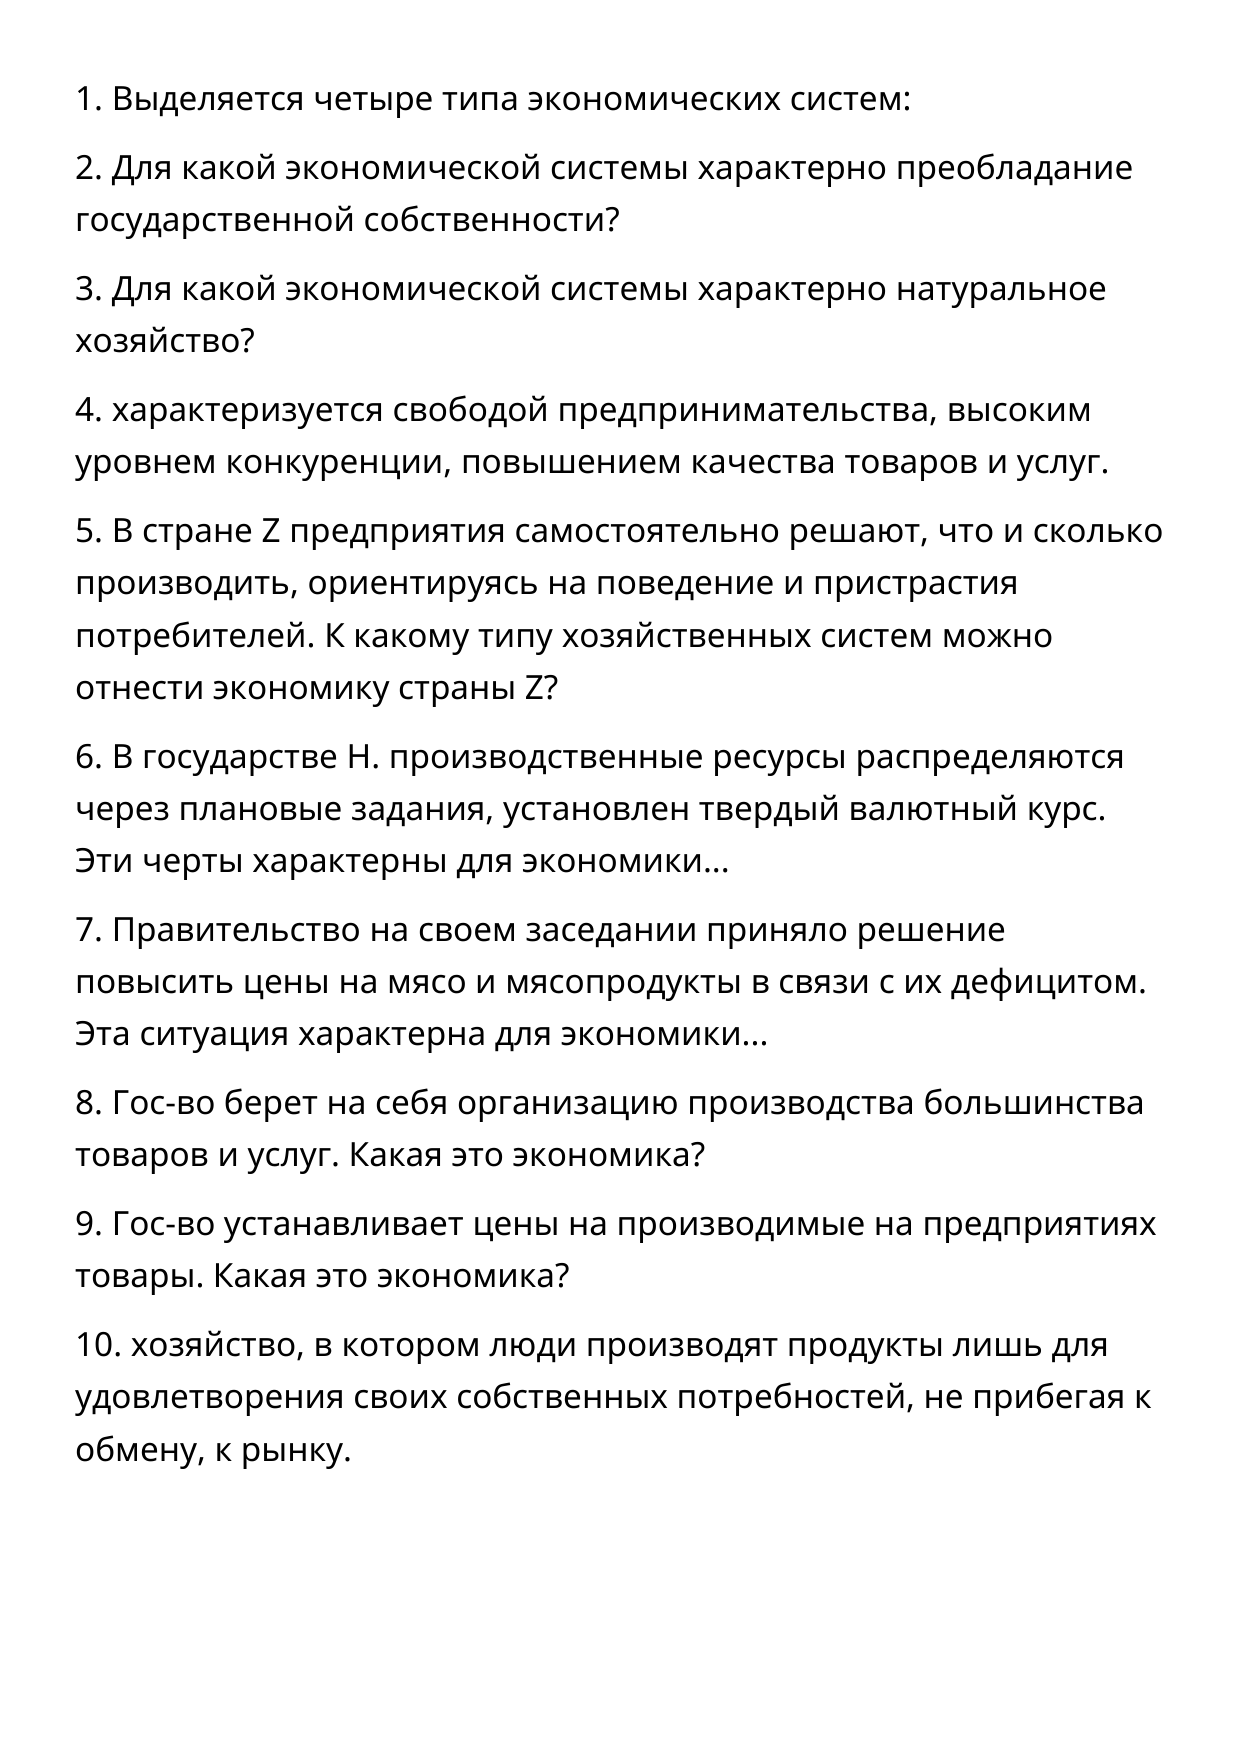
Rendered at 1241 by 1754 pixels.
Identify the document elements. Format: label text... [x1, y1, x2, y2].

text 1. Выделяется четыре типа экономических систем: [75, 75, 1165, 120]
text 4. характеризуется свободой предпринимательства, высоким уровнем конкуренции, повышением качества товаров и услуг. [75, 386, 1165, 483]
text 6. В государстве Н. производственные ресурсы распределяются через плановые задания, установлен твердый валютный курс. Эти черты характерны для экономики... [75, 732, 1165, 882]
text 3. Для какой экономической системы характерно натуральное хозяйство? [75, 265, 1165, 362]
text 2. Для какой экономической системы характерно преобладание государственной собственности? [75, 144, 1165, 241]
text 5. В стране Z предприятия самостоятельно решают, что и сколько производить, ориентируясь на поведение и пристрастия потребителей. К какому типу хозяйственных систем можно отнести экономику страны Z? [75, 507, 1165, 709]
text 7. Правительство на своем заседании приняло решение повысить цены на мясо и мясопродукты в связи с их дефицитом. Эта ситуация характерна для экономики... [75, 906, 1165, 1055]
text 8. Гос-во берет на себя организацию производства большинства товаров и услуг. Какая это экономика? [75, 1079, 1165, 1176]
text 9. Гос-во устанавливает цены на производимые на предприятиях товары. Какая это экономика? [75, 1200, 1165, 1297]
text 10. хозяйство, в котором люди производят продукты лишь для удовлетворения своих собственных потребностей, не прибегая к обмену, к рынку. [75, 1321, 1165, 1471]
